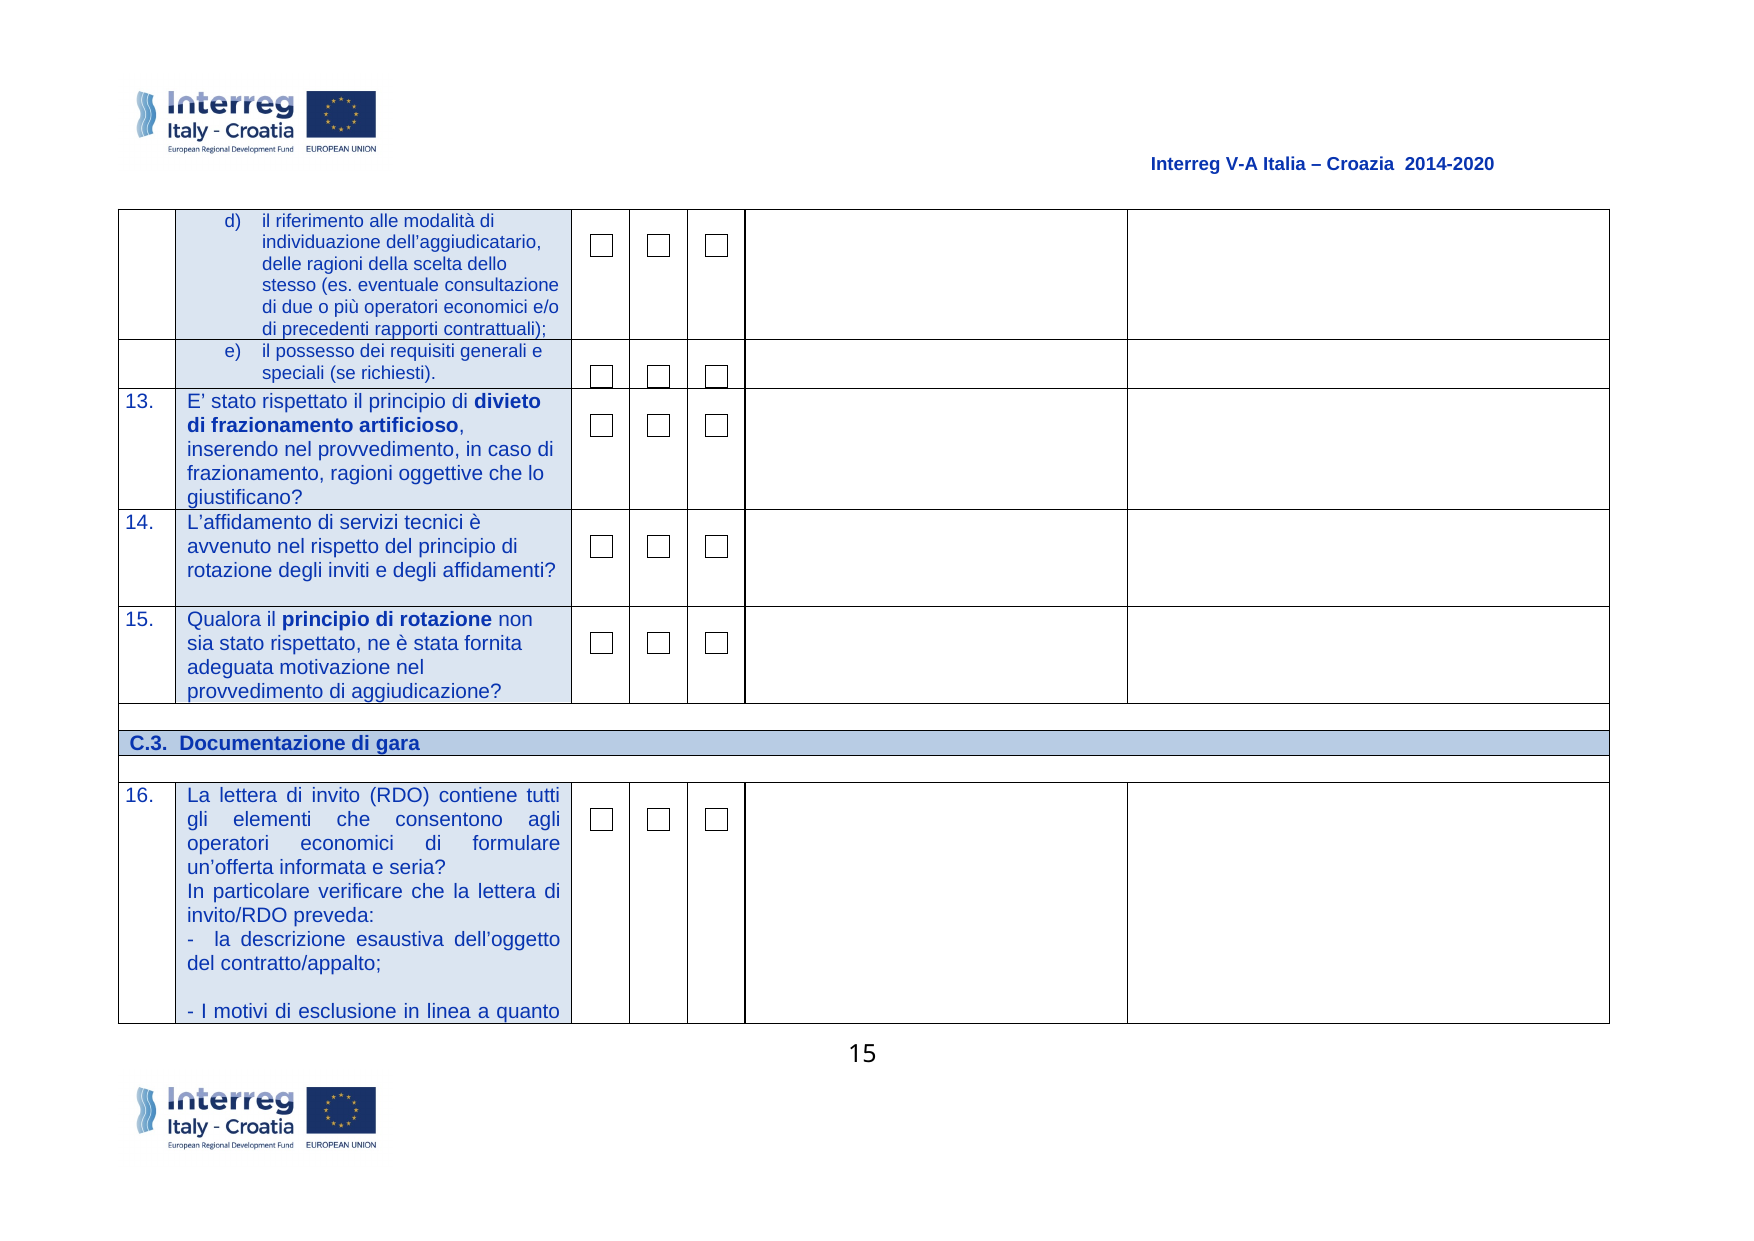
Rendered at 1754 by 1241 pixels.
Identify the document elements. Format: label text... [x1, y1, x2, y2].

table_cell [572, 607, 629, 702]
table_cell [572, 510, 629, 606]
picture [118, 1069, 394, 1167]
picture [118, 73, 394, 171]
table_cell [688, 389, 744, 509]
table_cell [746, 607, 1127, 702]
table_cell [572, 389, 629, 509]
table_cell Qualora il principio di rotazione non sia stato rispettato, ne è stata fornita adeguata motivazione nel provvedimento di aggiudicazione? [176, 607, 571, 702]
table_cell L’affidamento di servizi tecnici è avvenuto nel rispetto del principio di rotazione degli inviti e degli affidamenti? [176, 510, 571, 606]
table_cell [119, 510, 175, 606]
table_cell [1128, 783, 1609, 1023]
table_cell [119, 704, 1609, 730]
table_cell [1128, 510, 1609, 606]
table_cell [119, 607, 175, 702]
table_cell [119, 756, 1609, 782]
table_cell [630, 510, 687, 606]
table_cell E’ stato rispettato il principio di divieto di frazionamento artificioso, inserendo nel provvedimento, in caso di frazionamento, ragioni oggettive che lo giustificano? [176, 389, 571, 509]
table_cell [119, 340, 175, 388]
table_cell [746, 340, 1127, 388]
table_cell [688, 607, 744, 702]
table_cell [630, 783, 687, 1023]
table_cell [688, 210, 744, 339]
table_cell [119, 389, 175, 509]
table_cell [746, 783, 1127, 1023]
table_cell [630, 389, 687, 509]
table_cell [572, 783, 629, 1023]
table_cell [572, 340, 629, 388]
table_cell il possesso dei requisiti generali e speciali (se richiesti). [176, 340, 571, 388]
table_cell [572, 210, 629, 339]
table_cell [1128, 210, 1609, 339]
table_cell [688, 510, 744, 606]
table_cell [746, 510, 1127, 606]
table_cell [746, 210, 1127, 339]
table_cell [1128, 340, 1609, 388]
table_cell [1128, 389, 1609, 509]
table_cell il riferimento alle modalità di individuazione dell’aggiudicatario, delle ragioni della scelta dello stesso (es. eventuale consultazione di due o più operatori economici e/o di precedenti rapporti contrattuali); [176, 210, 571, 339]
table_cell [630, 340, 687, 388]
table_cell [1128, 607, 1609, 702]
table_cell [746, 389, 1127, 509]
table_cell [119, 783, 175, 1023]
table_cell [688, 340, 744, 388]
table_cell [630, 210, 687, 339]
table_cell [630, 607, 687, 702]
table_cell [119, 210, 175, 339]
table_cell [688, 783, 744, 1023]
table_cell C.3. Documentazione di gara [119, 731, 1609, 755]
